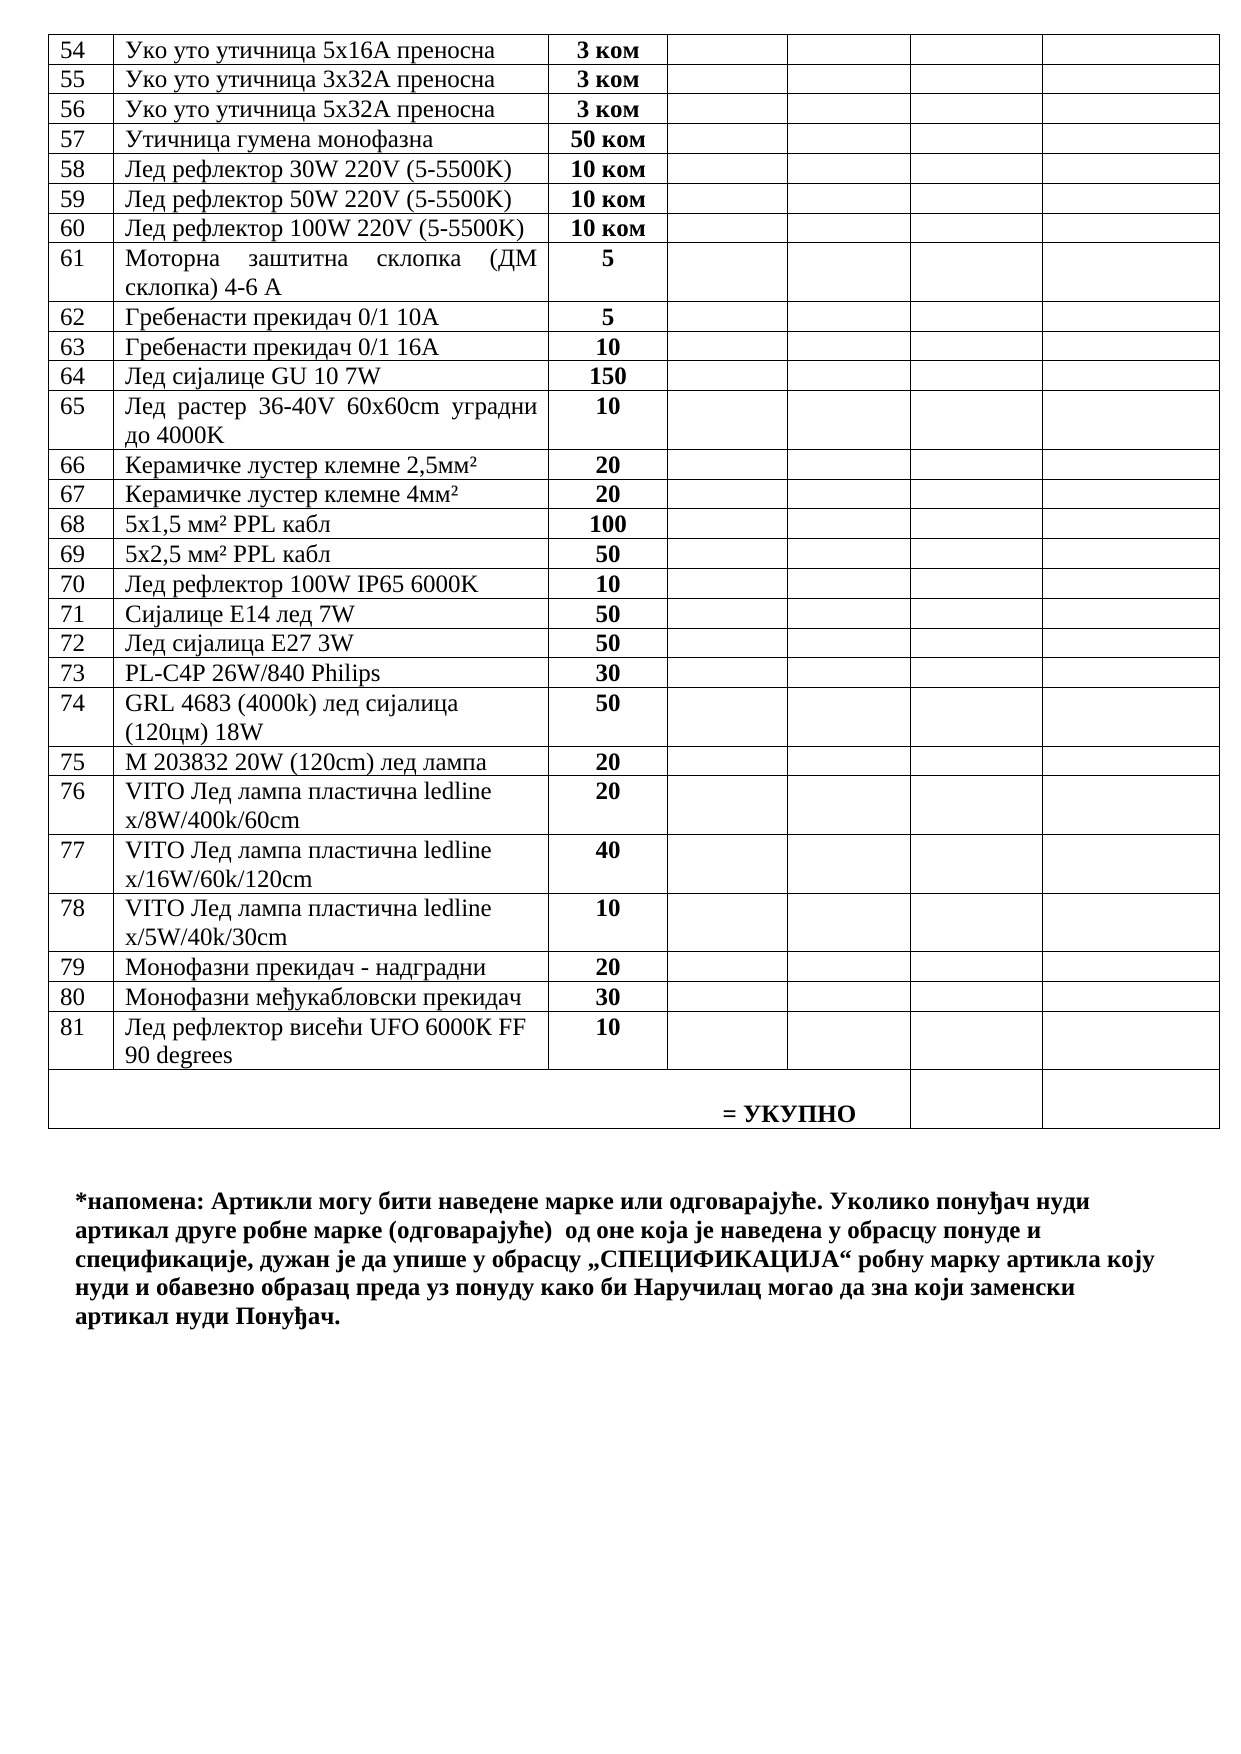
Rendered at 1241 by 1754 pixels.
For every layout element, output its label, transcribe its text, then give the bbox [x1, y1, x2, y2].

table_cell [911, 894, 1042, 951]
table_cell 10 [549, 569, 667, 598]
table_cell VITO Лед лампа пластична ledline x/8W/400k/60cm [114, 776, 548, 834]
table_cell [911, 509, 1042, 538]
table_cell [668, 747, 787, 775]
table_cell [1043, 658, 1219, 687]
table_cell Лед сијалица Е27 3W [114, 629, 548, 657]
table_cell [668, 332, 787, 360]
table_cell [1043, 688, 1219, 746]
table_cell Лед сијалице GU 10 7W [114, 361, 548, 390]
table_cell [788, 450, 910, 478]
table_cell 10 ком [549, 154, 667, 183]
table_cell 20 [549, 747, 667, 775]
table_cell [911, 391, 1042, 449]
table_cell Гребенасти прекидач 0/1 10А [114, 302, 548, 331]
table_cell [788, 361, 910, 390]
table_cell [911, 214, 1042, 242]
table_cell [1043, 569, 1219, 598]
table_cell Уко уто утичница 5х32А преносна [114, 94, 548, 123]
table_cell 73 [49, 658, 113, 687]
table_cell [1043, 982, 1219, 1011]
table_cell [1043, 1070, 1219, 1128]
table_cell [1043, 391, 1219, 449]
table_cell [788, 539, 910, 568]
table_cell 66 [49, 450, 113, 478]
table_cell [668, 894, 787, 951]
table_cell 59 [49, 184, 113, 212]
text *напомена: Артикли могу бити наведене марке или одговарајуће. Уколико понуђач нуди артикал друге робне марке (одговарајуће) од оне која је наведена у обрасцу понуде и спецификације, дужан је да упише у обрасцу „СПЕЦИФИКАЦИЈА“ робну марку артикла коју нуди и обавезно образац преда уз понуду како би Наручилац могао да зна који заменски артикал нуди Понуђач. [75, 1186, 1162, 1330]
table_cell [788, 184, 910, 212]
table_cell 74 [49, 688, 113, 746]
table_cell [668, 35, 787, 63]
table_cell 5х1,5 мм² PPL кабл [114, 509, 548, 538]
table_cell 5 [549, 302, 667, 331]
table_cell [668, 94, 787, 123]
table_cell [668, 569, 787, 598]
table_cell [668, 361, 787, 390]
table_cell [788, 835, 910, 892]
table_cell [1043, 629, 1219, 657]
table_cell 64 [49, 361, 113, 390]
table_cell [668, 214, 787, 242]
table_cell [668, 952, 787, 981]
table_cell [1043, 214, 1219, 242]
table_cell 20 [549, 776, 667, 834]
table_cell 5x2,5 мм² PPL кабл [114, 539, 548, 568]
table_cell 70 [49, 569, 113, 598]
table_cell 54 [49, 35, 113, 63]
table_cell [668, 302, 787, 331]
table_cell [668, 658, 787, 687]
table_cell [788, 302, 910, 331]
table_cell [788, 65, 910, 93]
table_cell 77 [49, 835, 113, 892]
table_cell 100 [549, 509, 667, 538]
table_cell 30 [549, 658, 667, 687]
table_cell 65 [49, 391, 113, 449]
table_cell Лед рефлектор 100W IP65 6000K [114, 569, 548, 598]
table_cell [788, 509, 910, 538]
table_cell 78 [49, 894, 113, 951]
table_cell [1043, 599, 1219, 627]
table_cell M 203832 20W (120cm) лед лампа [114, 747, 548, 775]
table_cell Монофазни међукабловски прекидач [114, 982, 548, 1011]
table_cell 68 [49, 509, 113, 538]
table_cell [788, 332, 910, 360]
table_cell [911, 1070, 1042, 1128]
table_cell 30 [549, 982, 667, 1011]
table_cell [911, 688, 1042, 746]
table_cell [1043, 539, 1219, 568]
table_cell [1043, 509, 1219, 538]
table_cell [911, 835, 1042, 892]
table_cell 40 [549, 835, 667, 892]
table_cell 50 [549, 688, 667, 746]
table_cell [788, 658, 910, 687]
table_cell 76 [49, 776, 113, 834]
table_cell [1043, 65, 1219, 93]
table_cell [668, 982, 787, 1011]
table_cell 5 [549, 243, 667, 301]
table_cell Керамичке лустер клемне 4мм² [114, 480, 548, 508]
table_cell [668, 65, 787, 93]
table_cell 20 [549, 450, 667, 478]
table_cell Лед рефлектор 100W 220V (5-5500K) [114, 214, 548, 242]
table_cell [911, 480, 1042, 508]
table_cell [1043, 332, 1219, 360]
table_cell 72 [49, 629, 113, 657]
table_cell [668, 629, 787, 657]
table_cell [911, 184, 1042, 212]
table_cell Сијалице Е14 лед 7W [114, 599, 548, 627]
table_cell [668, 480, 787, 508]
table_cell PL-C4P 26W/840 Philips [114, 658, 548, 687]
table_cell [668, 509, 787, 538]
table_cell Уко уто утичница 3х32А преносна [114, 65, 548, 93]
table_cell Лед рефлектор 50W 220V (5-5500K) [114, 184, 548, 212]
table_cell 56 [49, 94, 113, 123]
table_cell 20 [549, 480, 667, 508]
table_cell [788, 391, 910, 449]
table_cell 150 [549, 361, 667, 390]
table_cell [668, 391, 787, 449]
table_cell 50 [549, 629, 667, 657]
table_cell Лед растер 36-40V 60x60cm уградни до 4000K [114, 391, 548, 449]
table_cell [911, 302, 1042, 331]
table_cell [1043, 835, 1219, 892]
table_cell [788, 776, 910, 834]
table_cell [668, 184, 787, 212]
table_cell 3 ком [549, 35, 667, 63]
table_cell 61 [49, 243, 113, 301]
table_cell [788, 747, 910, 775]
table_cell [788, 982, 910, 1011]
table_cell [1043, 894, 1219, 951]
table_cell [1043, 1012, 1219, 1069]
table_cell [668, 124, 787, 153]
table_cell 62 [49, 302, 113, 331]
table_cell [668, 835, 787, 892]
table_cell [1043, 94, 1219, 123]
table_cell [788, 154, 910, 183]
table_cell [668, 243, 787, 301]
table_cell 58 [49, 154, 113, 183]
table_cell 81 [49, 1012, 113, 1069]
table_cell Уко уто утичница 5х16А преносна [114, 35, 548, 63]
table_cell [911, 332, 1042, 360]
table_cell = УКУПНО [49, 1070, 910, 1128]
table_cell [1043, 302, 1219, 331]
table_cell [788, 894, 910, 951]
table_cell [788, 35, 910, 63]
table_cell [668, 1012, 787, 1069]
table_cell 10 [549, 894, 667, 951]
table_cell Гребенасти прекидач 0/1 16А [114, 332, 548, 360]
table_cell [1043, 361, 1219, 390]
table_cell [1043, 952, 1219, 981]
table_cell VITO Лед лампа пластична ledline x/16W/60k/120cm [114, 835, 548, 892]
table_cell [788, 688, 910, 746]
table_cell [788, 569, 910, 598]
table_cell [911, 94, 1042, 123]
table_cell Лед рефлектор висећи UFO 6000К FF 90 degrees [114, 1012, 548, 1069]
table_cell Утичница гумена монофазна [114, 124, 548, 153]
table_cell [788, 214, 910, 242]
table_cell [668, 776, 787, 834]
table_cell 63 [49, 332, 113, 360]
table_cell Моторна заштитна склопка (ДМ склопка) 4-6 А [114, 243, 548, 301]
table_cell 50 [549, 599, 667, 627]
table_cell [911, 361, 1042, 390]
table_cell [668, 154, 787, 183]
table_cell [1043, 450, 1219, 478]
table_cell [788, 243, 910, 301]
table_cell [788, 599, 910, 627]
table_cell 50 ком [549, 124, 667, 153]
table_cell [788, 94, 910, 123]
table_cell [788, 629, 910, 657]
table_cell [668, 450, 787, 478]
table_cell [1043, 154, 1219, 183]
table_cell Керамичке лустер клемне 2,5мм² [114, 450, 548, 478]
table_cell [911, 124, 1042, 153]
table_cell [911, 1012, 1042, 1069]
table_cell [911, 569, 1042, 598]
table_cell VITO Лед лампа пластична ledline x/5W/40k/30cm [114, 894, 548, 951]
table_cell [668, 599, 787, 627]
table_cell 75 [49, 747, 113, 775]
table_cell [1043, 776, 1219, 834]
table_cell [911, 747, 1042, 775]
table_cell [911, 629, 1042, 657]
table_cell 60 [49, 214, 113, 242]
table_cell 10 [549, 391, 667, 449]
table_cell GRL 4683 (4000k) лед сијалица (120цм) 18W [114, 688, 548, 746]
table_cell [911, 35, 1042, 63]
table_cell [1043, 747, 1219, 775]
table_cell [668, 688, 787, 746]
table_cell [911, 65, 1042, 93]
table_cell 79 [49, 952, 113, 981]
table_cell 10 [549, 1012, 667, 1069]
table_cell 80 [49, 982, 113, 1011]
table_cell 10 ком [549, 214, 667, 242]
table_cell [1043, 480, 1219, 508]
table_cell [788, 124, 910, 153]
table_cell [911, 154, 1042, 183]
table_cell 50 [549, 539, 667, 568]
table_cell Монофазни прекидач - надградни [114, 952, 548, 981]
table_cell [668, 539, 787, 568]
table_cell 71 [49, 599, 113, 627]
table_cell 20 [549, 952, 667, 981]
table_cell [788, 952, 910, 981]
table_cell [911, 658, 1042, 687]
table_cell [1043, 124, 1219, 153]
table_cell 55 [49, 65, 113, 93]
table_cell [911, 599, 1042, 627]
table_cell [788, 480, 910, 508]
table_cell [1043, 35, 1219, 63]
table_cell 3 ком [549, 94, 667, 123]
table_cell [911, 776, 1042, 834]
table_cell 57 [49, 124, 113, 153]
table_cell [1043, 243, 1219, 301]
table_cell [788, 1012, 910, 1069]
table_cell [1043, 184, 1219, 212]
table_cell 10 [549, 332, 667, 360]
table_cell [911, 450, 1042, 478]
table_cell 10 ком [549, 184, 667, 212]
table_cell 67 [49, 480, 113, 508]
table_cell [911, 539, 1042, 568]
table_cell 3 ком [549, 65, 667, 93]
table_cell [911, 982, 1042, 1011]
table_cell 69 [49, 539, 113, 568]
table_cell [911, 952, 1042, 981]
table_cell Лед рефлектор 30W 220V (5-5500K) [114, 154, 548, 183]
table_cell [911, 243, 1042, 301]
